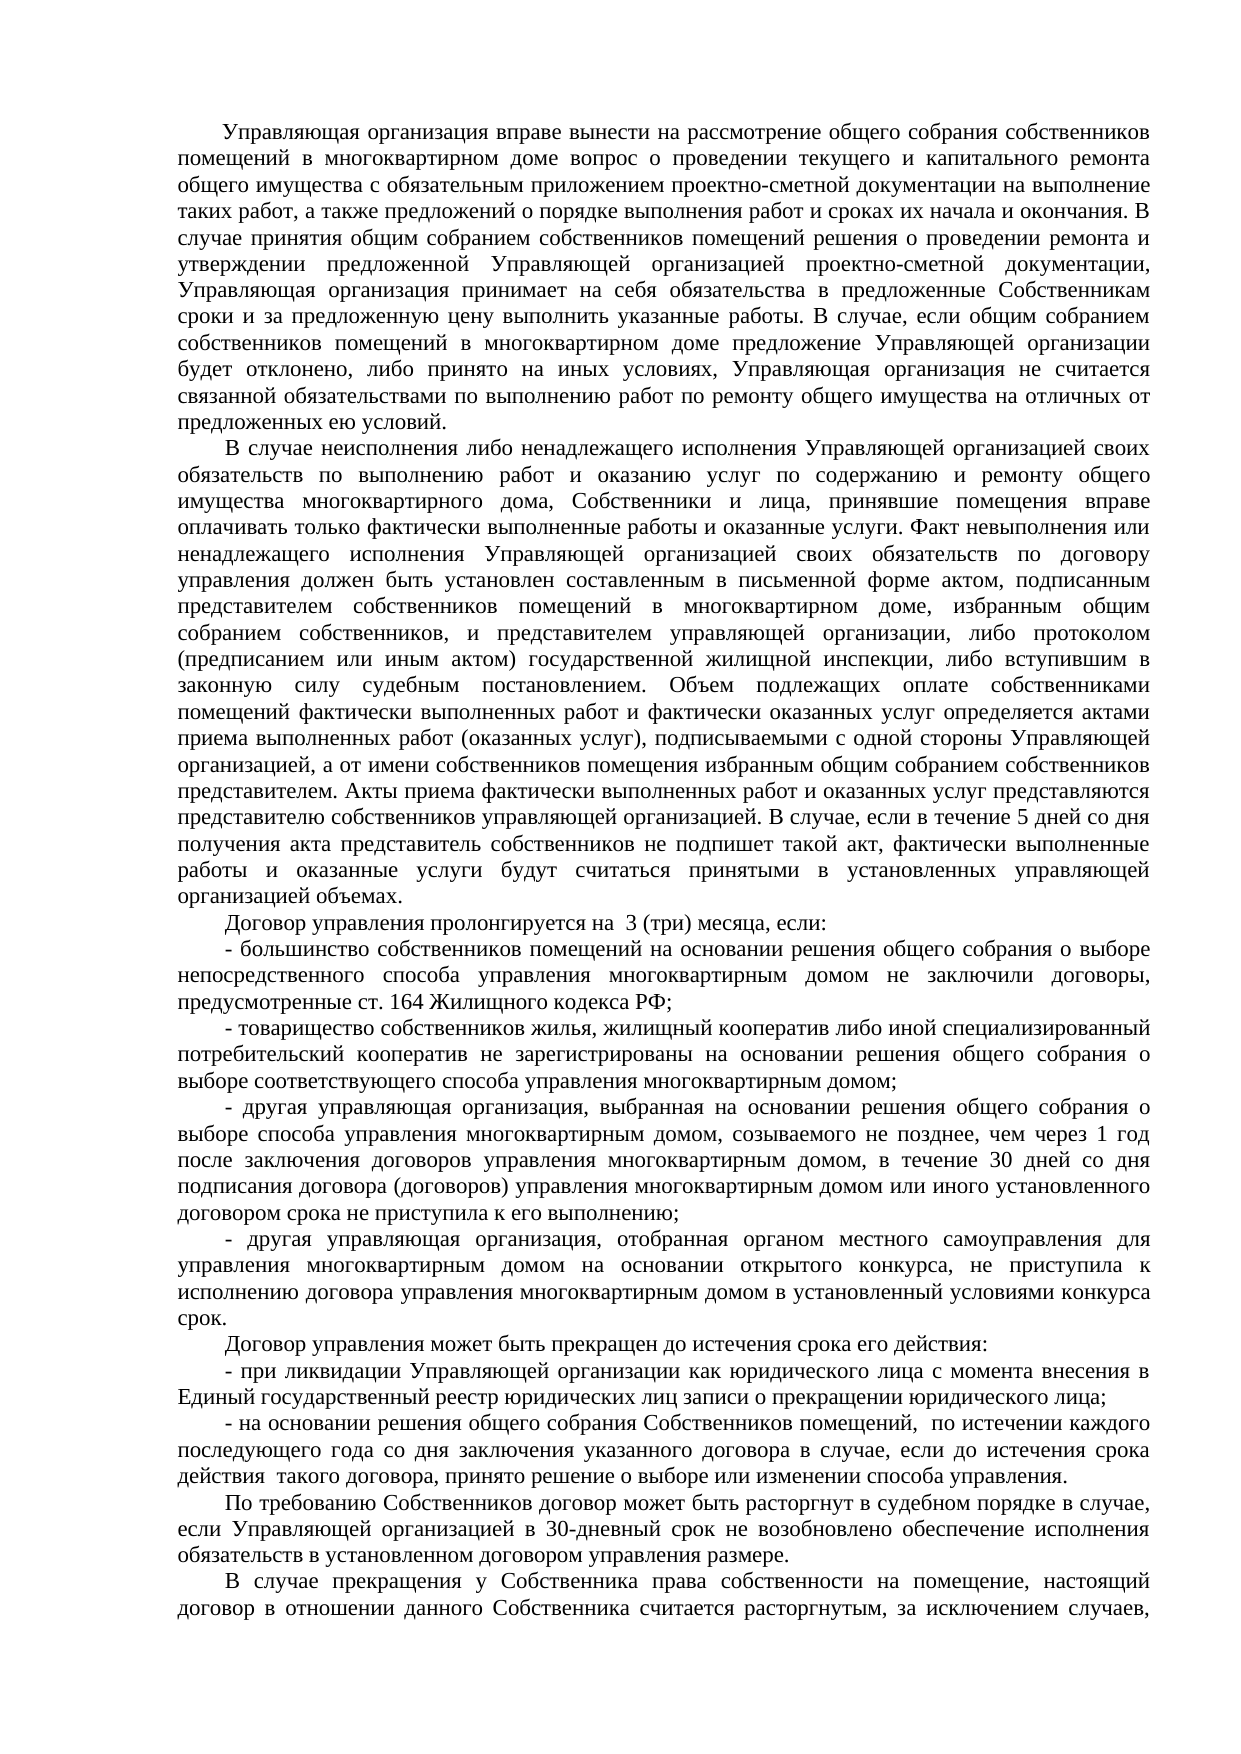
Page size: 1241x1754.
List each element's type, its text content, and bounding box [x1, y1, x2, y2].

text В случае неисполнения либо ненадлежащего исполнения Управляющей организацией своих обязательств по выполнению работ и оказанию услуг по содержанию и ремонту общего имущества многоквартирного дома, Собственники и лица, принявшие помещения вправе оплачивать только фактически выполненные работы и оказанные услуги. Факт невыполнения или ненадлежащего исполнения Управляющей организацией своих обязательств по договору управления должен быть установлен составленным в письменной форме актом, подписанным представителем собственников помещений в многоквартирном доме, избранным общим собранием собственников, и представителем управляющей организации, либо протоколом (предписанием или иным актом) государственной жилищной инспекции, либо вступившим в законную силу судебным постановлением. Объем подлежащих оплате собственниками помещений фактически выполненных работ и фактически оказанных услуг определяется актами приема выполненных работ (оказанных услуг), подписываемыми с одной стороны Управляющей организацией, а от имени собственников помещения избранным общим собранием собственников представителем. Акты приема фактически выполненных работ и оказанных услуг представляются представителю собственников управляющей организацией. В случае, если в течение 5 дней со дня получения акта представитель собственников не подпишет такой акт, фактически выполненные работы и оказанные услуги будут считаться принятыми в установленных управляющей организацией объемах. [177, 434, 1152, 909]
list По требованию Собственников договор может быть расторгнут в судебном порядке в случае, если Управляющей организацией в 30-дневный срок не возобновлено обеспечение исполнения обязательств в установленном договором управления размере. [177, 1488, 1152, 1568]
list - товарищество собственников жилья, жилищный кооператив либо иной специализированный потребительский кооператив не зарегистрированы на основании решения общего собрания о выборе соответствующего способа управления многоквартирным домом; [177, 1014, 1152, 1093]
list Договор управления пролонгируется на 3 (три) месяца, если: [177, 909, 1152, 935]
list - другая управляющая организация, выбранная на основании решения общего собрания о выборе способа управления многоквартирным домом, созываемого не позднее, чем через 1 год после заключения договоров управления многоквартирным домом, в течение 30 дней со дня подписания договора (договоров) управления многоквартирным домом или иного установленного договором срока не приступила к его выполнению; [177, 1093, 1152, 1225]
text Управляющая организация вправе вынести на рассмотрение общего собрания собственников помещений в многоквартирном доме вопрос о проведении текущего и капитального ремонта общего имущества с обязательным приложением проектно-сметной документации на выполнение таких работ, а также предложений о порядке выполнения работ и сроках их начала и окончания. В случае принятия общим собранием собственников помещений решения о проведении ремонта и утверждении предложенной Управляющей организацией проектно-сметной документации, Управляющая организация принимает на себя обязательства в предложенные Собственникам сроки и за предложенную цену выполнить указанные работы. В случае, если общим собранием собственников помещений в многоквартирном доме предложение Управляющей организации будет отклонено, либо принято на иных условиях, Управляющая организация не считается связанной обязательствами по выполнению работ по ремонту общего имущества на отличных от предложенных ею условий. [177, 118, 1152, 434]
list - на основании решения общего собрания Собственников помещений, по истечении каждого последующего года со дня заключения указанного договора в случае, если до истечения срока действия такого договора, принято решение о выборе или изменении способа управления. [177, 1409, 1152, 1488]
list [177, 1568, 1152, 1620]
list - при ликвидации Управляющей организации как юридического лица с момента внесения в Единый государственный реестр юридических лиц записи о прекращении юридического лица; [177, 1357, 1152, 1409]
list - большинство собственников помещений на основании решения общего собрания о выборе непосредственного способа управления многоквартирным домом не заключили договоры, предусмотренные ст. 164 Жилищного кодекса РФ; [177, 935, 1152, 1014]
list - другая управляющая организация, отобранная органом местного самоуправления для управления многоквартирным домом на основании открытого конкурса, не приступила к исполнению договора управления многоквартирным домом в установленный условиями конкурса срок. [177, 1225, 1152, 1330]
list Договор управления может быть прекращен до истечения срока его действия: [177, 1330, 1152, 1357]
